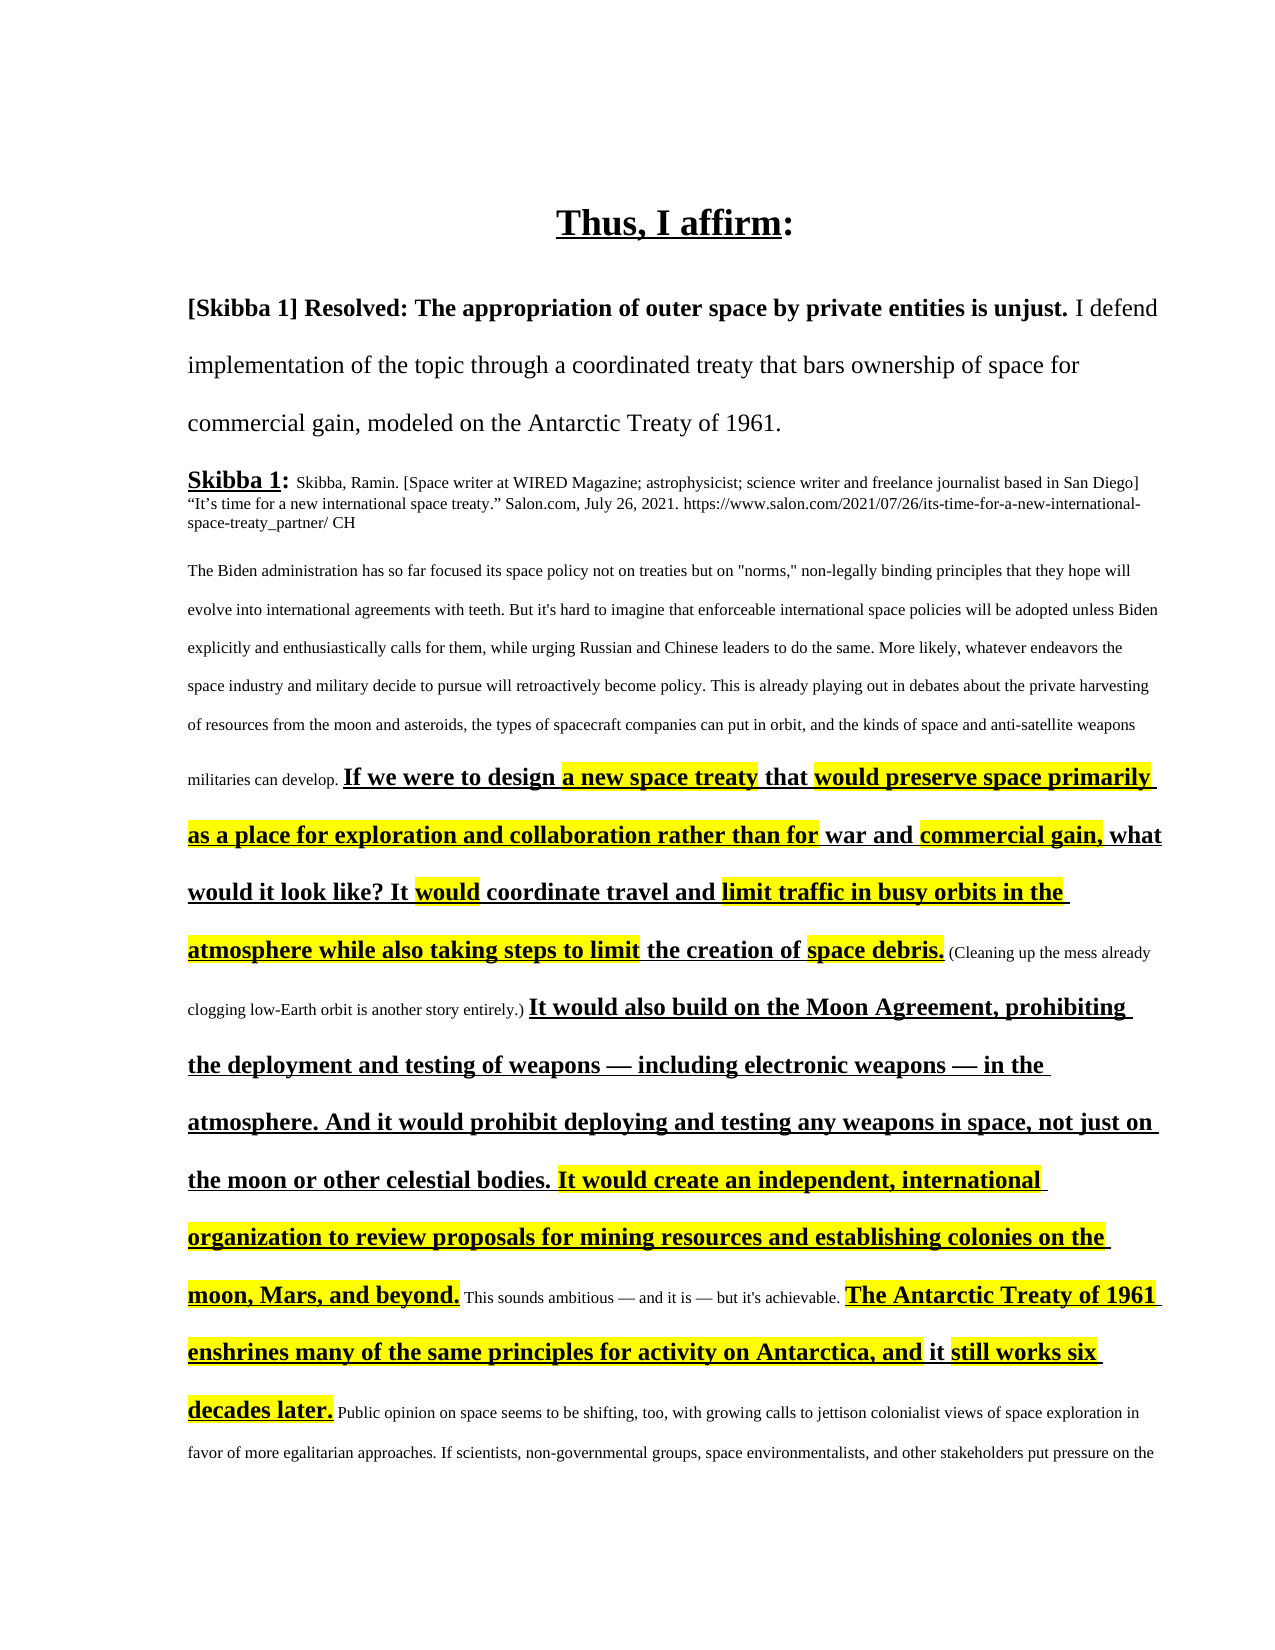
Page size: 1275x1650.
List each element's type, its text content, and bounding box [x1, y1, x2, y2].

subtitle [Skibba 1] Resolved: The appropriation of outer space by private entities is unjust. I defend implementation of the topic through a coordinated treaty that bars ownership of space for commercial gain, modeled on the Antarctic Treaty of 1961. [187, 293, 1162, 436]
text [187, 846, 1162, 1462]
subtitle Thus, I affirm: [187, 200, 1162, 243]
text Skibba 1: Skibba, Ramin. [Space writer at WIRED Magazine; astrophysicist; science writer and freelance journalist based in San Diego] “It’s time for a new international space treaty.” Salon.com, July 26, 2021. https://www.salon.com/2021/07/26/its-time-for-a-new-international-space-treaty_partner/ CH [187, 465, 1162, 532]
